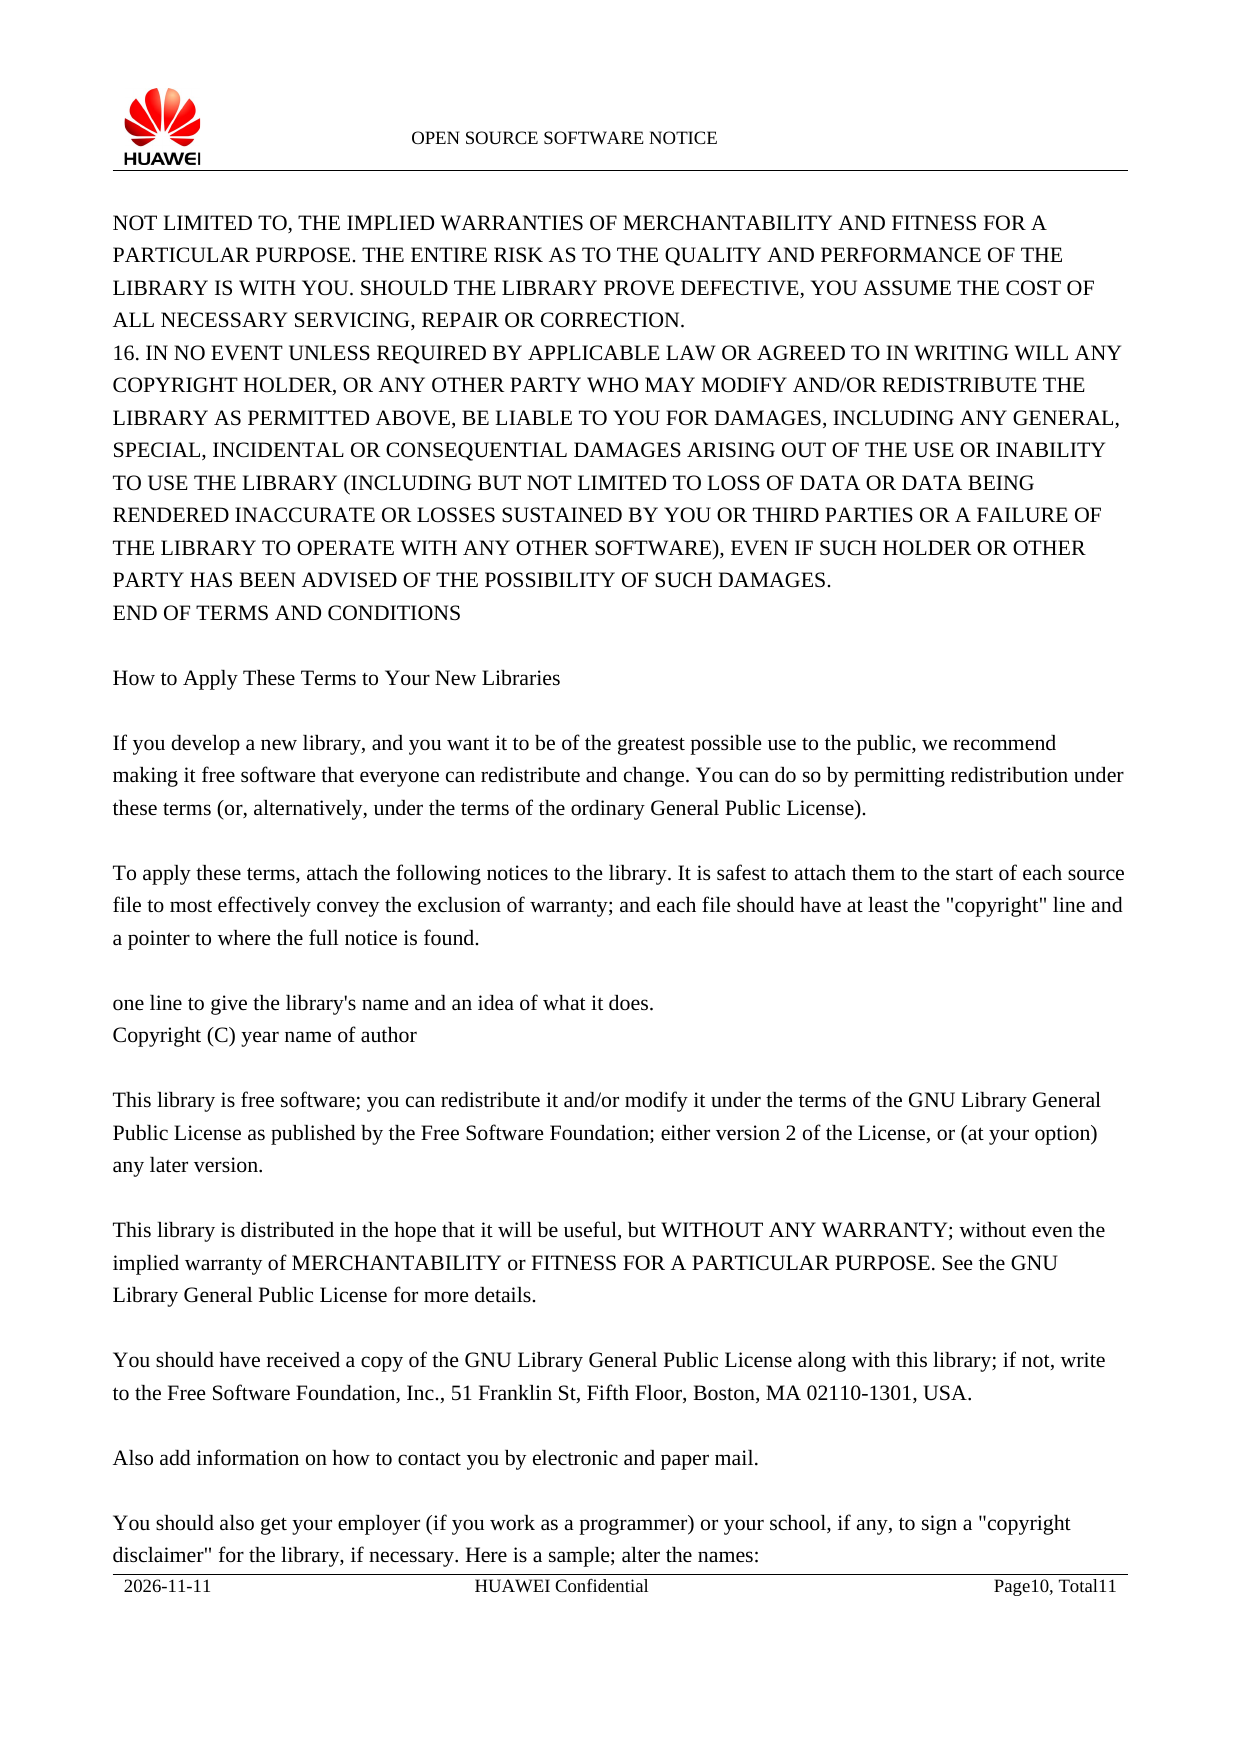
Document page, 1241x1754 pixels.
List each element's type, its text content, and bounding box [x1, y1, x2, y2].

picture [124, 88, 201, 165]
